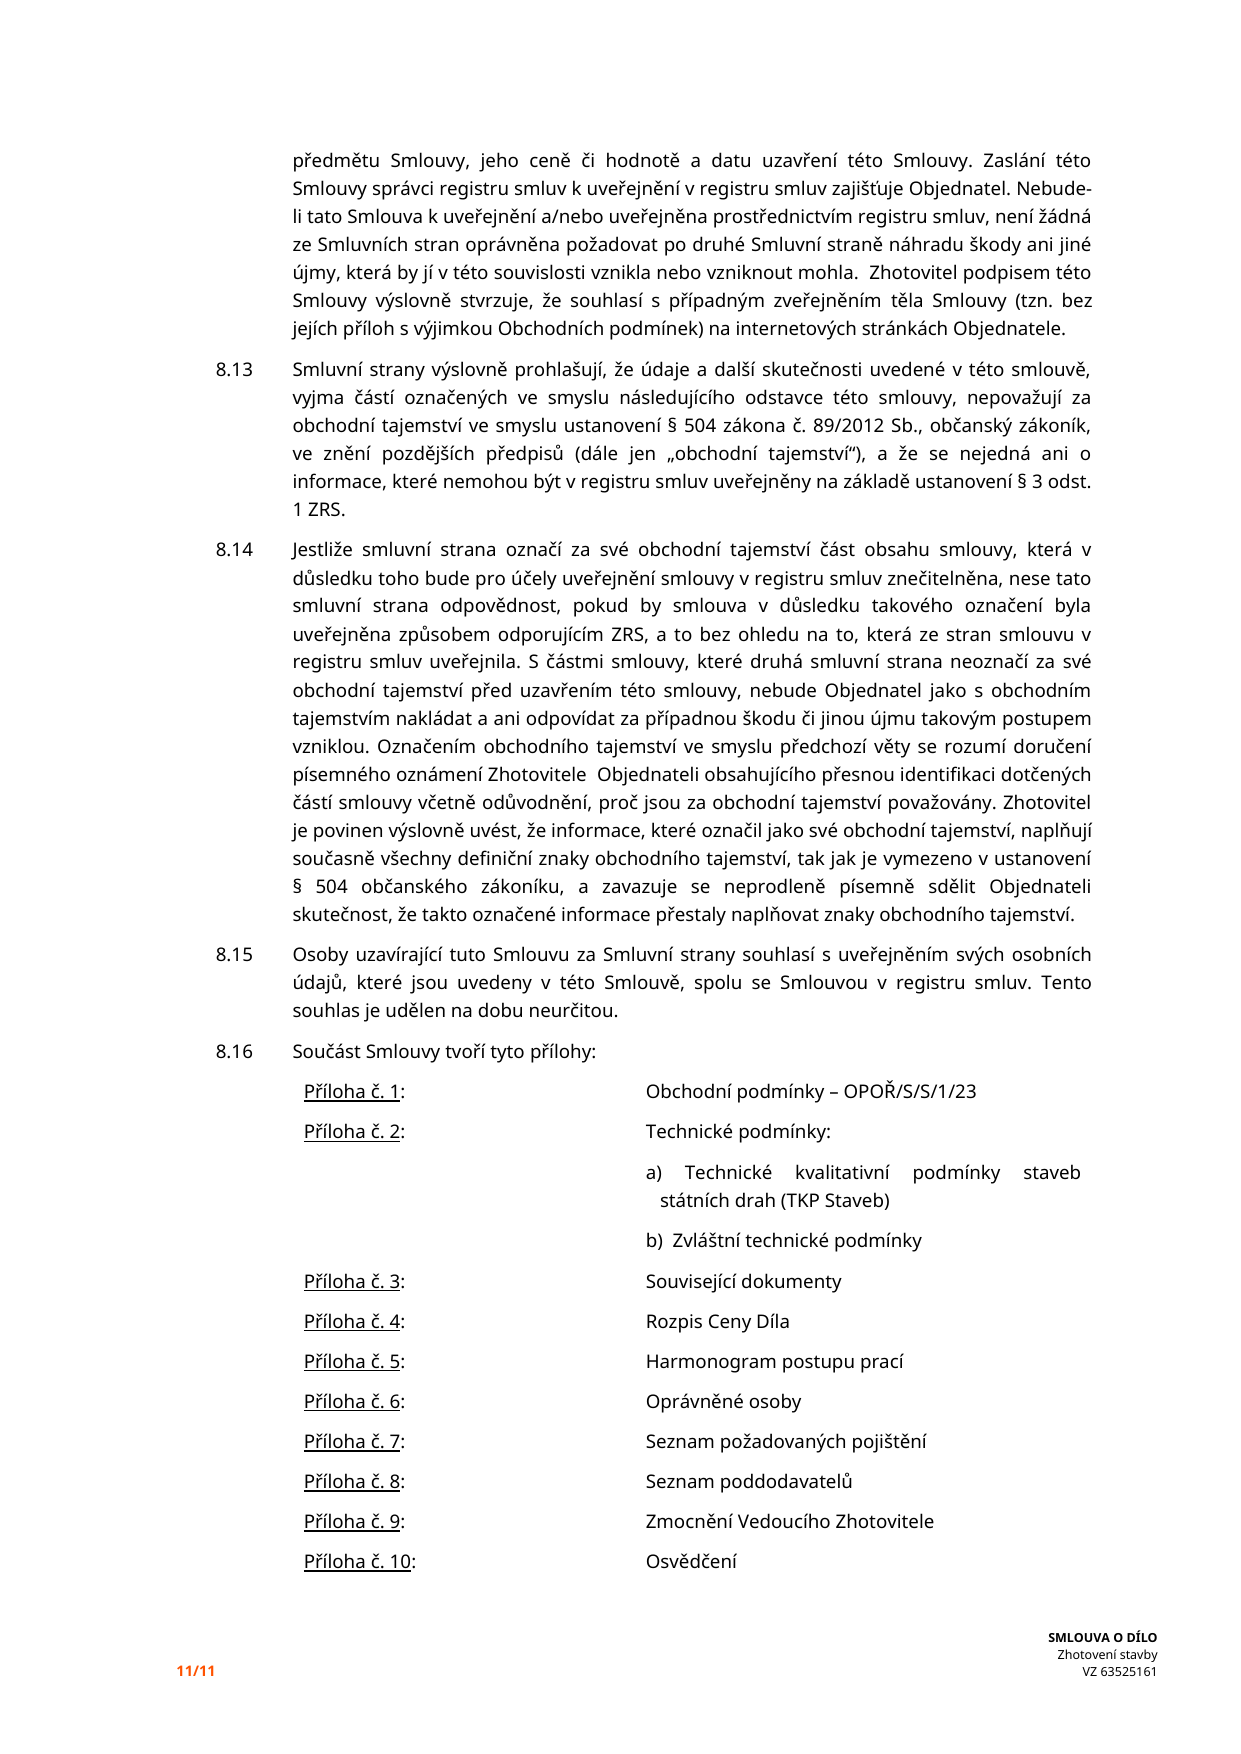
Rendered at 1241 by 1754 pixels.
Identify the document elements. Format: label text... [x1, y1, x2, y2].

table_cell Související dokumenty [572, 1268, 1093, 1308]
table_cell Seznam poddodavatelů [572, 1469, 1093, 1508]
text Jestliže smluvní strana označí za své obchodní tajemství část obsahu smlouvy, která v důsledku toho bude pro účely uveřejnění smlouvy v registru smluv znečitelněna, nese tato smluvní strana odpovědnost, pokud by smlouva v důsledku takového označení byla uveřejněna způsobem odporujícím ZRS, a to bez ohledu na to, která ze stran smlouvu v registru smluv uveřejnila. S částmi smlouvy, které druhá smluvní strana neoznačí za své obchodní tajemství před uzavřením této smlouvy, nebude Objednatel jako s obchodním tajemstvím nakládat a ani odpovídat za případnou škodu či jinou újmu takovým postupem vzniklou. Označením obchodního tajemství ve smyslu předchozí věty se rozumí doručení písemného oznámení Zhotovitele Objednateli obsahujícího přesnou identifikaci dotčených částí smlouvy včetně odůvodnění, proč jsou za obchodní tajemství považovány. Zhotovitel je povinen výslovně uvést, že informace, které označil jako své obchodní tajemství, naplňují současně všechny definiční znaky obchodního tajemství, tak jak je vymezeno v ustanovení § 504 občanského zákoníku, a zavazuje se neprodleně písemně sdělit Objednateli skutečnost, že takto označené informace přestaly naplňovat znaky obchodního tajemství. [216, 537, 1093, 927]
table_cell Příloha č. 8: [216, 1469, 572, 1508]
table_header Příloha č. 1: [216, 1079, 572, 1119]
table_cell Osvědčení [572, 1549, 1093, 1589]
table_cell Příloha č. 4: [216, 1308, 572, 1348]
table_cell Příloha č. 10: [216, 1549, 572, 1589]
table_cell Příloha č. 9: [216, 1509, 572, 1549]
table_header Obchodní podmínky – OPOŘ/S/S/1/23 [572, 1079, 1093, 1119]
table_cell Příloha č. 6: [216, 1388, 572, 1428]
table_cell Oprávněné osoby [572, 1388, 1093, 1428]
table_cell Příloha č. 7: [216, 1428, 572, 1468]
table_cell Příloha č. 2: [216, 1119, 572, 1268]
table_cell Příloha č. 3: [216, 1268, 572, 1308]
table_cell Příloha č. 5: [216, 1348, 572, 1388]
table_cell Technické podmínky: a) Technické kvalitativní podmínky staveb státních drah (TKP Staveb) b) Zvláštní technické podmínky [572, 1119, 1093, 1268]
table_cell Harmonogram postupu prací [572, 1348, 1093, 1388]
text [216, 147, 1093, 341]
text Smluvní strany výslovně prohlašují, že údaje a další skutečnosti uvedené v této smlouvě, vyjma částí označených ve smyslu následujícího odstavce této smlouvy, nepovažují za obchodní tajemství ve smyslu ustanovení § 504 zákona č. 89/2012 Sb., občanský zákoník, ve znění pozdějších předpisů (dále jen „obchodní tajemství“), a že se nejedná ani o informace, které nemohou být v registru smluv uveřejněny na základě ustanovení § 3 odst. 1 ZRS. [216, 356, 1093, 522]
text Osoby uzavírající tuto Smlouvu za Smluvní strany souhlasí s uveřejněním svých osobních údajů, které jsou uvedeny v této Smlouvě, spolu se Smlouvou v registru smluv. Tento souhlas je udělen na dobu neurčitou. [216, 942, 1093, 1023]
table_cell Zmocnění Vedoucího Zhotovitele [572, 1509, 1093, 1549]
table_cell Seznam požadovaných pojištění [572, 1428, 1093, 1468]
text Součást Smlouvy tvoří tyto přílohy: [216, 1038, 1093, 1064]
table_cell Rozpis Ceny Díla [572, 1308, 1093, 1348]
